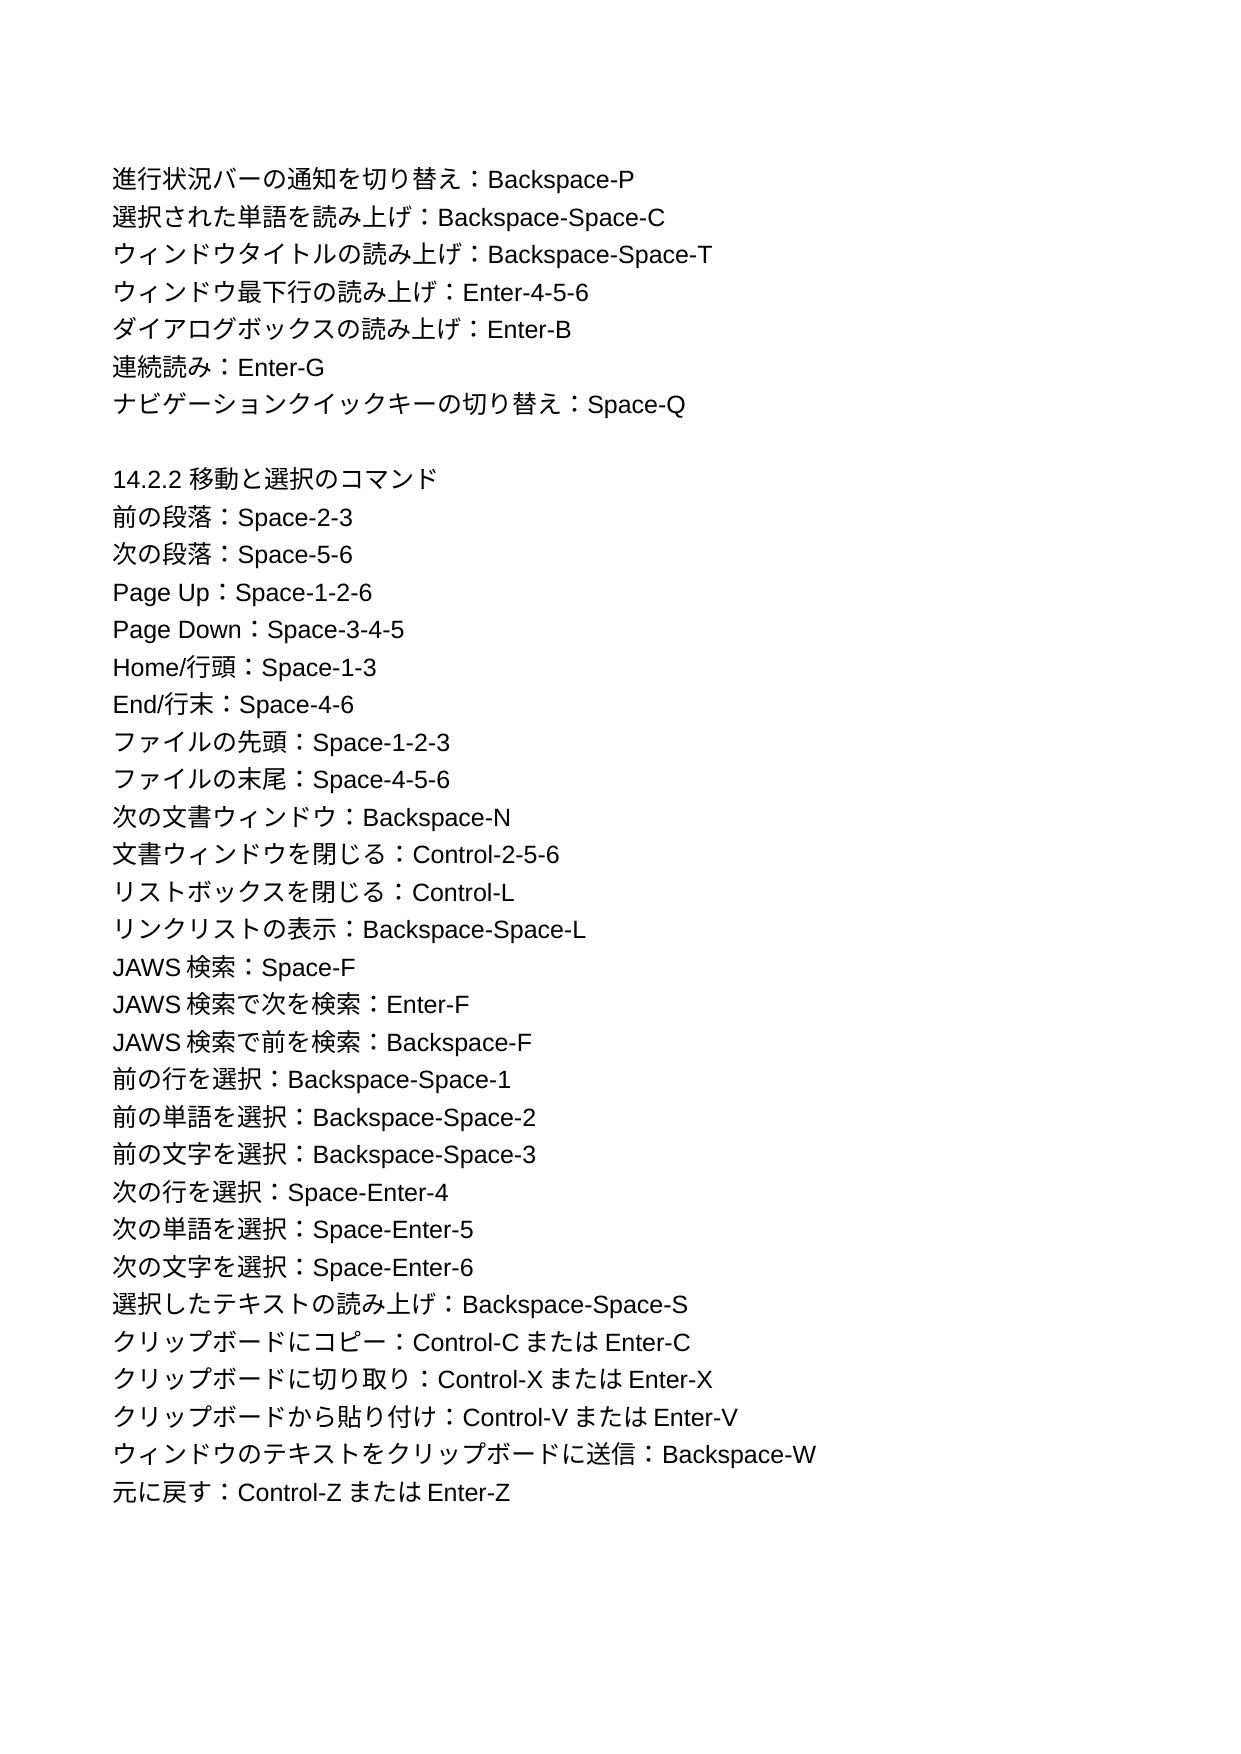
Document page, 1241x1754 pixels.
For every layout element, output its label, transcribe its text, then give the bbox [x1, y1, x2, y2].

text 前の行を選択：Backspace-Space-1 [112, 1059, 1128, 1097]
text 進行状況バーの通知を切り替え：Backspace-P [112, 159, 1128, 197]
text 連続読み：Enter-G [112, 347, 1128, 384]
text リストボックスを閉じる：Control-L [112, 872, 1128, 909]
text クリップボードに切り取り：Control-XまたはEnter-X [112, 1359, 1128, 1397]
text ナビゲーションクイックキーの切り替え：Space-Q [112, 384, 1128, 422]
text 選択された単語を読み上げ：Backspace-Space-C [112, 197, 1128, 234]
text JAWS検索で前を検索：Backspace-F [112, 1022, 1128, 1059]
text End/行末：Space-4-6 [112, 684, 1128, 722]
text クリップボードから貼り付け：Control-VまたはEnter-V [112, 1397, 1128, 1434]
text 前の単語を選択：Backspace-Space-2 [112, 1097, 1128, 1134]
text 次の行を選択：Space-Enter-4 [112, 1172, 1128, 1209]
text 前の段落：Space-2-3 [112, 497, 1128, 534]
text ウィンドウタイトルの読み上げ：Backspace-Space-T [112, 234, 1128, 272]
text リンクリストの表示：Backspace-Space-L [112, 909, 1128, 947]
text Home/行頭：Space-1-3 [112, 647, 1128, 684]
text 前の文字を選択：Backspace-Space-3 [112, 1134, 1128, 1172]
text 次の段落：Space-5-6 [112, 534, 1128, 572]
text 選択したテキストの読み上げ：Backspace-Space-S [112, 1284, 1128, 1322]
text ファイルの末尾：Space-4-5-6 [112, 759, 1128, 797]
text ウィンドウ最下行の読み上げ：Enter-4-5-6 [112, 272, 1128, 309]
subtitle 移動と選択のコマンド [112, 459, 1128, 497]
text 次の単語を選択：Space-Enter-5 [112, 1209, 1128, 1247]
text Page Down：Space-3-4-5 [112, 609, 1128, 647]
text 文書ウィンドウを閉じる：Control-2-5-6 [112, 834, 1128, 872]
text JAWS検索：Space-F [112, 947, 1128, 984]
text 次の文字を選択：Space-Enter-6 [112, 1247, 1128, 1284]
text 次の文書ウィンドウ：Backspace-N [112, 797, 1128, 834]
text 元に戻す：Control-ZまたはEnter-Z [112, 1472, 1128, 1509]
text クリップボードにコピー：Control-CまたはEnter-C [112, 1322, 1128, 1359]
text ダイアログボックスの読み上げ：Enter-B [112, 309, 1128, 347]
text ファイルの先頭：Space-1-2-3 [112, 722, 1128, 759]
text JAWS検索で次を検索：Enter-F [112, 984, 1128, 1022]
text Page Up：Space-1-2-6 [112, 572, 1128, 609]
text ウィンドウのテキストをクリップボードに送信：Backspace-W [112, 1434, 1128, 1472]
